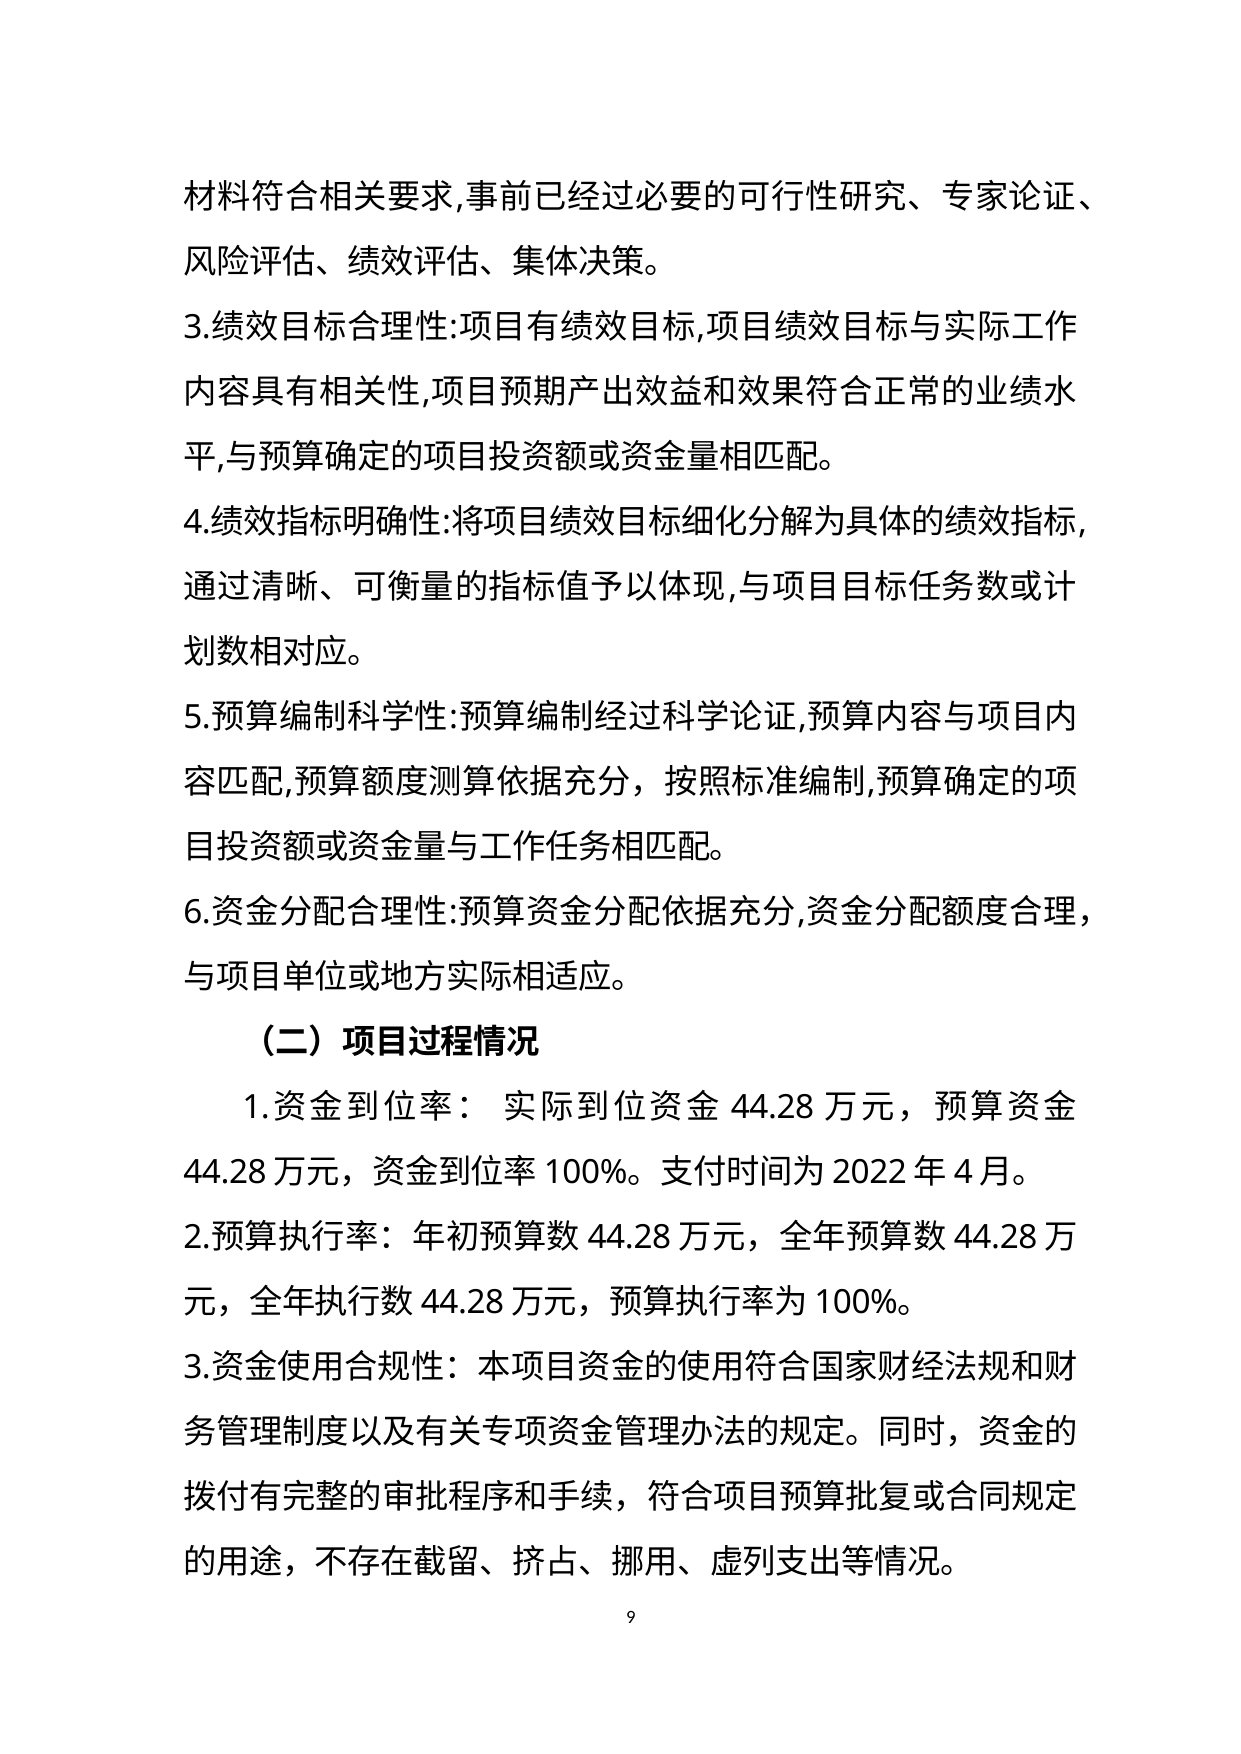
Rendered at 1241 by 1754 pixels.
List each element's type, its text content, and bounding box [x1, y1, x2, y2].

text （二）项目过程情况 [183, 1007, 1078, 1072]
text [183, 162, 1078, 1007]
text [183, 1072, 1078, 1592]
